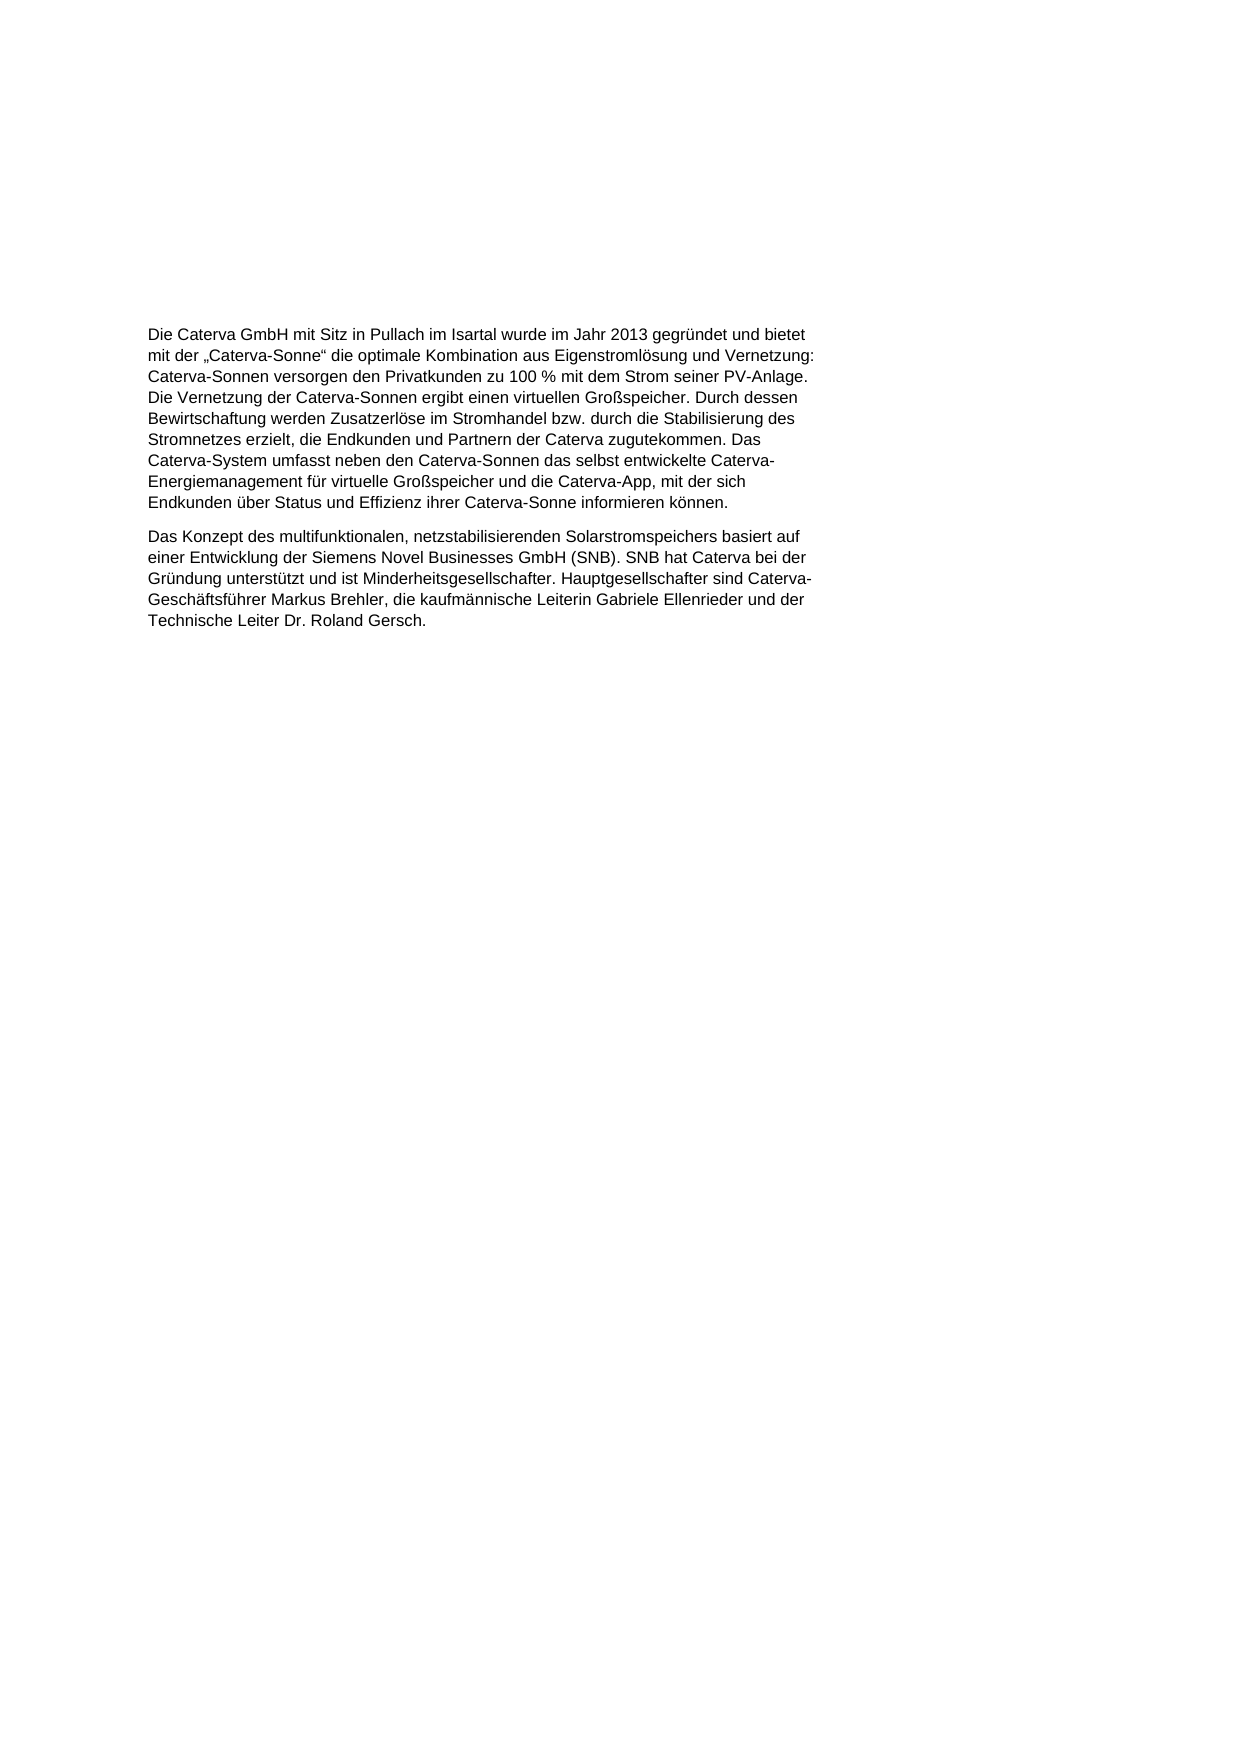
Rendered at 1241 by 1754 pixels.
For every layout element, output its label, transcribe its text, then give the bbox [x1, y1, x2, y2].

text Die Caterva GmbH mit Sitz in Pullach im Isartal wurde im Jahr 2013 gegründet und bietet mit der „Caterva-Sonne“ die optimale Kombination aus Eigenstromlösung und Vernetzung: Caterva-Sonnen versorgen den Privatkunden zu 100 % mit dem Strom seiner PV-Anlage. Die Vernetzung der Caterva-Sonnen ergibt einen virtuellen Großspeicher. Durch dessen Bewirtschaftung werden Zusatzerlöse im Stromhandel bzw. durch die Stabilisierung des Stromnetzes erzielt, die Endkunden und Partnern der Caterva zugutekommen. Das Caterva-System umfasst neben den Caterva-Sonnen das selbst entwickelte Caterva-Energiemanagement für virtuelle Großspeicher und die Caterva-App, mit der sich Endkunden über Status und Effizienz ihrer Caterva-Sonne informieren können. [148, 325, 827, 512]
text Das Konzept des multifunktionalen, netzstabilisierenden Solarstromspeichers basiert auf einer Entwicklung der Siemens Novel Businesses GmbH (SNB). SNB hat Caterva bei der Gründung unterstützt und ist Minderheitsgesellschafter. Hauptgesellschafter sind Caterva-Geschäftsführer Markus Brehler, die kaufmännische Leiterin Gabriele Ellenrieder und der Technische Leiter Dr. Roland Gersch. [148, 527, 827, 630]
